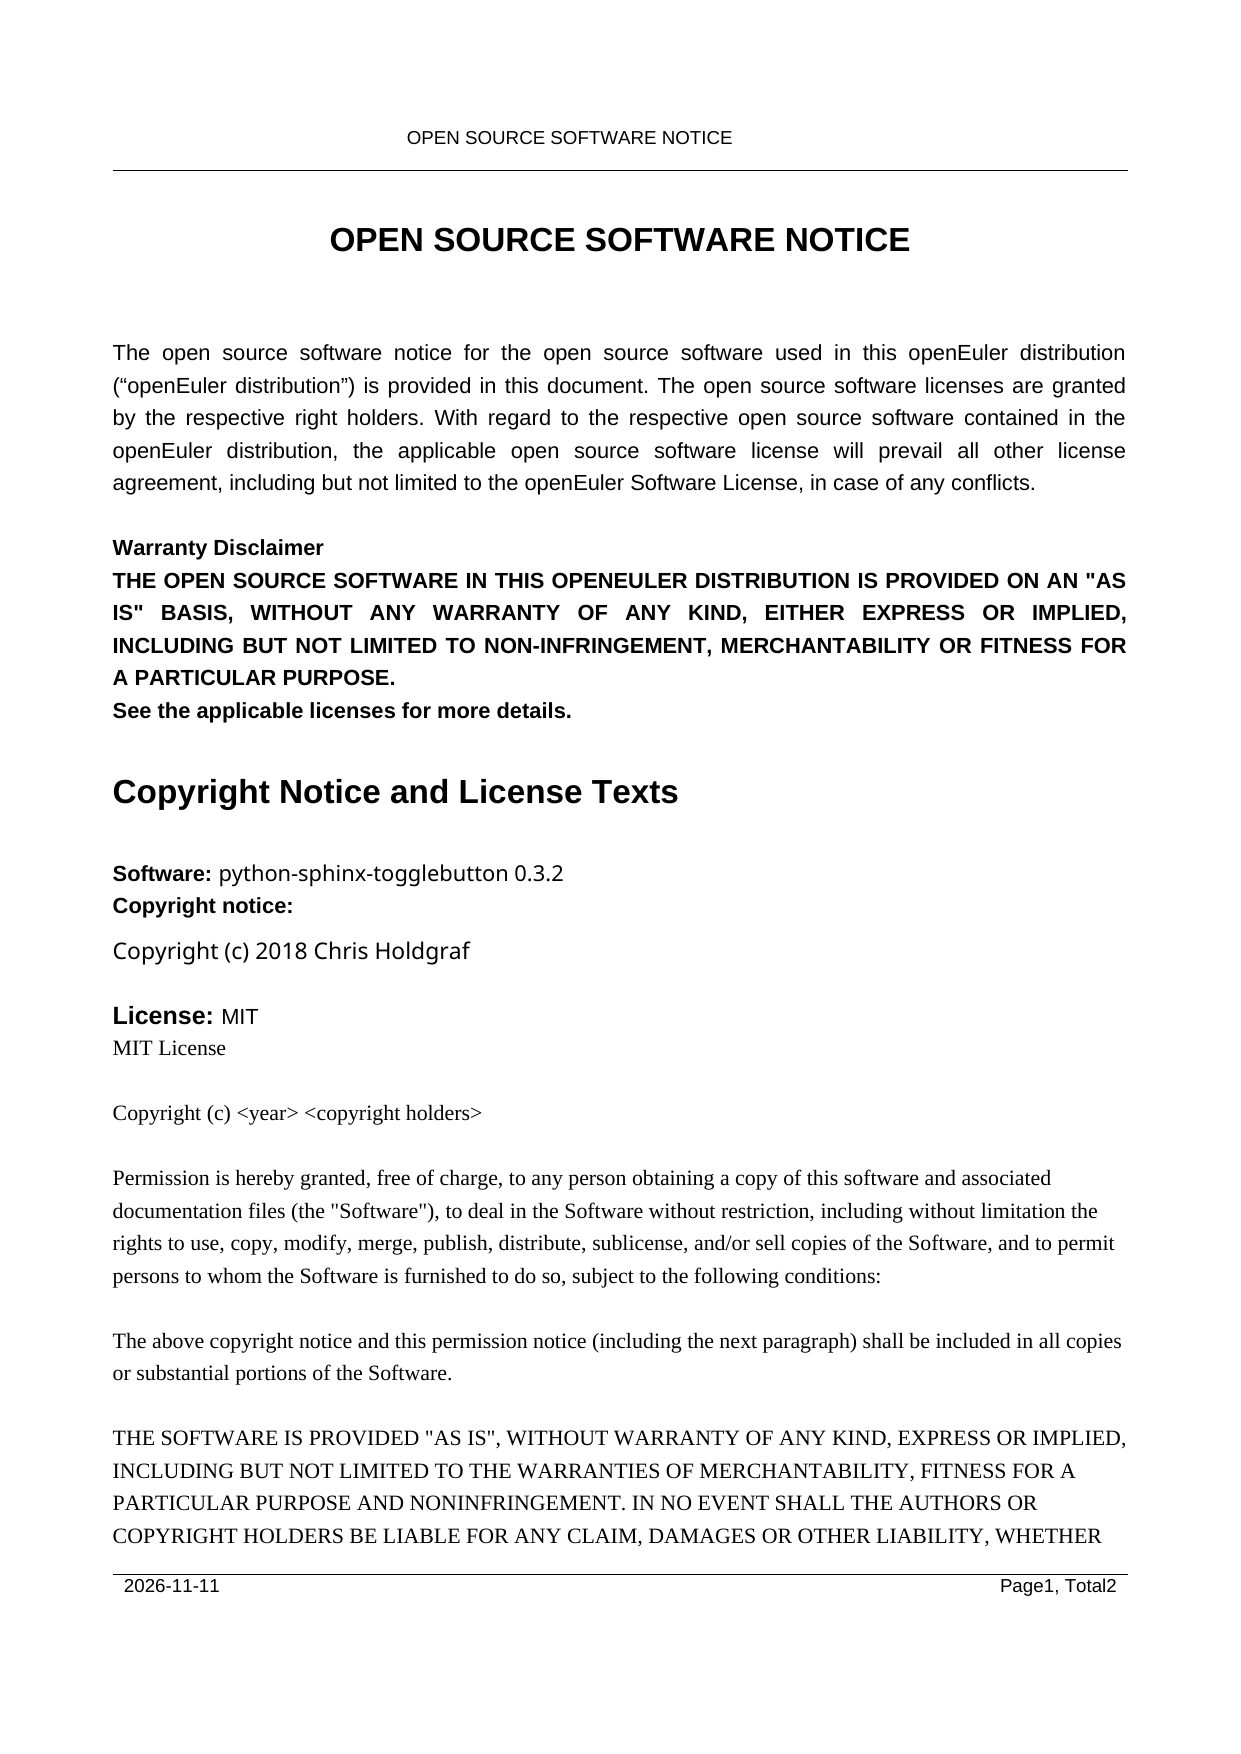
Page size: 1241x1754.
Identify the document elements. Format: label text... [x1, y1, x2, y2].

text Copyright Notice and License Texts [112, 759, 1128, 824]
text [112, 1031, 1128, 1551]
text Copyright (c) 2018 Chris Holdgraf [112, 934, 1128, 999]
title Software: python-sphinx-togglebutton 0.3.2 [112, 856, 1128, 889]
text OPEN SOURCE SOFTWARE NOTICE [112, 206, 1128, 271]
text Warranty Disclaimer [112, 531, 1128, 564]
text THE OPEN SOURCE SOFTWARE IN THIS OPENEULER DISTRIBUTION IS PROVIDED ON AN "AS IS" BASIS, WITHOUT ANY WARRANTY OF ANY KIND, EITHER EXPRESS OR IMPLIED, INCLUDING BUT NOT LIMITED TO NON-INFRINGEMENT, MERCHANTABILITY OR FITNESS FOR A PARTICULAR PURPOSE. See the applicable licenses for more details. [112, 564, 1128, 726]
text Copyright notice: [112, 889, 1128, 921]
text License: MIT [112, 999, 1128, 1031]
text The open source software notice for the open source software used in this openEuler distribution (“openEuler distribution”) is provided in this document. The open source software licenses are granted by the respective right holders. With regard to the respective open source software contained in the openEuler distribution, the applicable open source software license will prevail all other license agreement, including but not limited to the openEuler Software License, in case of any conflicts. [112, 336, 1128, 499]
